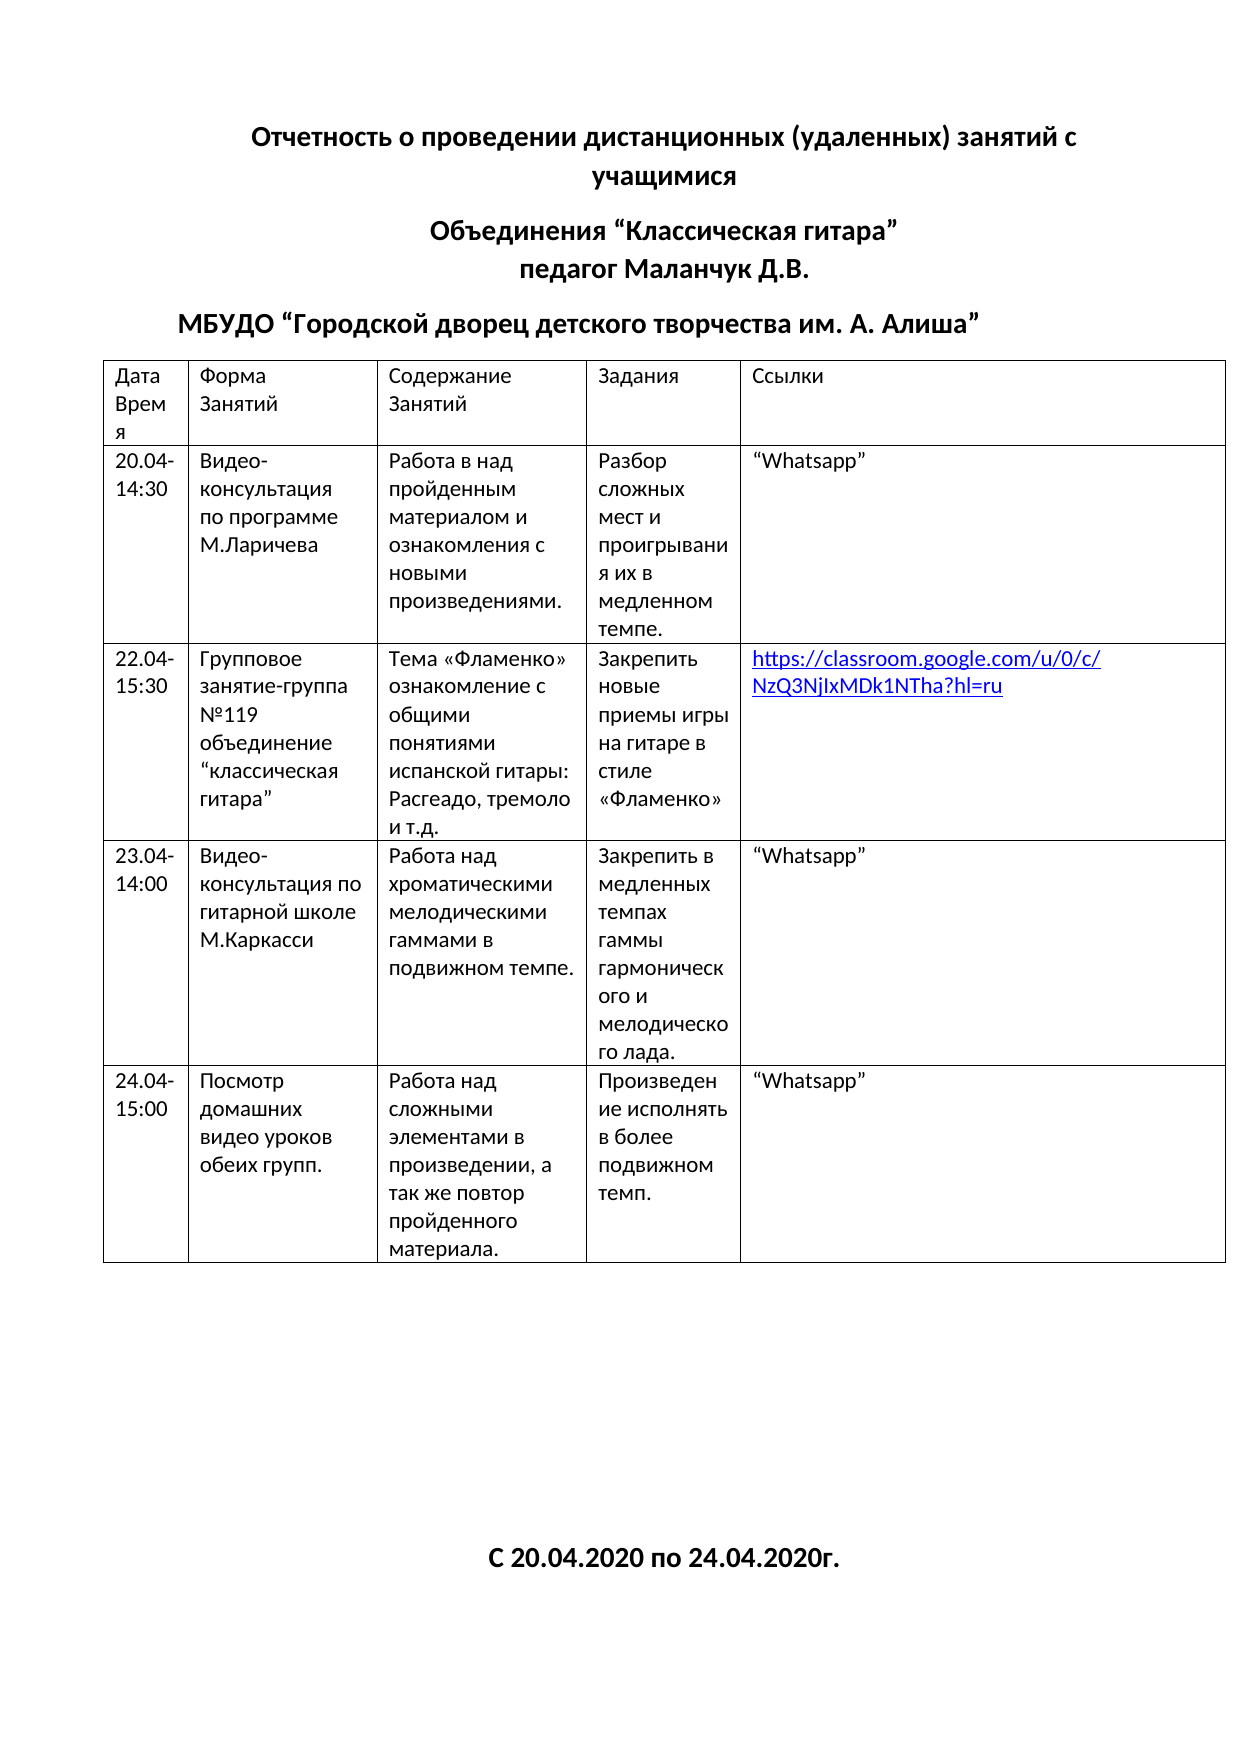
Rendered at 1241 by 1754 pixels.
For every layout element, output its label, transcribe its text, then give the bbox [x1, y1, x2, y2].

text МБУДО “Городской дворец детского творчества им. А. Алиша” [177, 305, 1152, 341]
text С 20.04.2020 по 24.04.2020г. [177, 1539, 1152, 1574]
table_header Ссылки [741, 361, 1225, 445]
table_cell Посмотр домашних видео уроков обеих групп. [189, 1066, 377, 1262]
table_cell 23.04-14:00 [104, 841, 188, 1065]
table_cell “Whatsapp” [741, 446, 1225, 643]
table_cell Видео-консультация по программе М.Ларичева [189, 446, 377, 643]
table_header Форма Занятий [189, 361, 377, 445]
table_cell https://classroom.google.com/u/0/c/NzQ3NjIxMDk1NTha?hl=ru [741, 644, 1225, 840]
table_cell “Whatsapp” [741, 841, 1225, 1065]
table_cell Групповое занятие-группа №119 объединение “классическая гитара” [189, 644, 377, 840]
table_cell Работа над хроматическими мелодическими гаммами в подвижном темпе. [378, 841, 586, 1065]
table_header Задания [587, 361, 740, 445]
table_cell Работа над сложными элементами в произведении, а так же повтор пройденного материала. [378, 1066, 586, 1262]
table_cell 22.04-15:30 [104, 644, 188, 840]
table_cell Произведение исполнять в более подвижном темп. [587, 1066, 740, 1262]
table_cell Тема «Фламенко» ознакомление с общими понятиями испанской гитары: Расгеадо, тремоло и т.д. [378, 644, 586, 840]
table_cell Разбор сложных мест и проигрывания их в медленном темпе. [587, 446, 740, 643]
text Отчетность о проведении дистанционных (удаленных) занятий с учащимися [177, 118, 1152, 192]
table_cell Закрепить новые приемы игры на гитаре в стиле «Фламенко» [587, 644, 740, 840]
table_header Дата Время [104, 361, 188, 445]
table_cell Закрепить в медленных темпах гаммы гармонического и мелодического лада. [587, 841, 740, 1065]
table_cell Работа в над пройденным материалом и ознакомления с новыми произведениями. [378, 446, 586, 643]
table_cell 20.04-14:30 [104, 446, 188, 643]
table_cell 24.04-15:00 [104, 1066, 188, 1262]
table_cell “Whatsapp” [741, 1066, 1225, 1262]
table_cell Видео-консультация по гитарной школе М.Каркасси [189, 841, 377, 1065]
table_header Содержание Занятий [378, 361, 586, 445]
text Объединения “Классическая гитара” педагог Маланчук Д.В. [177, 212, 1152, 286]
